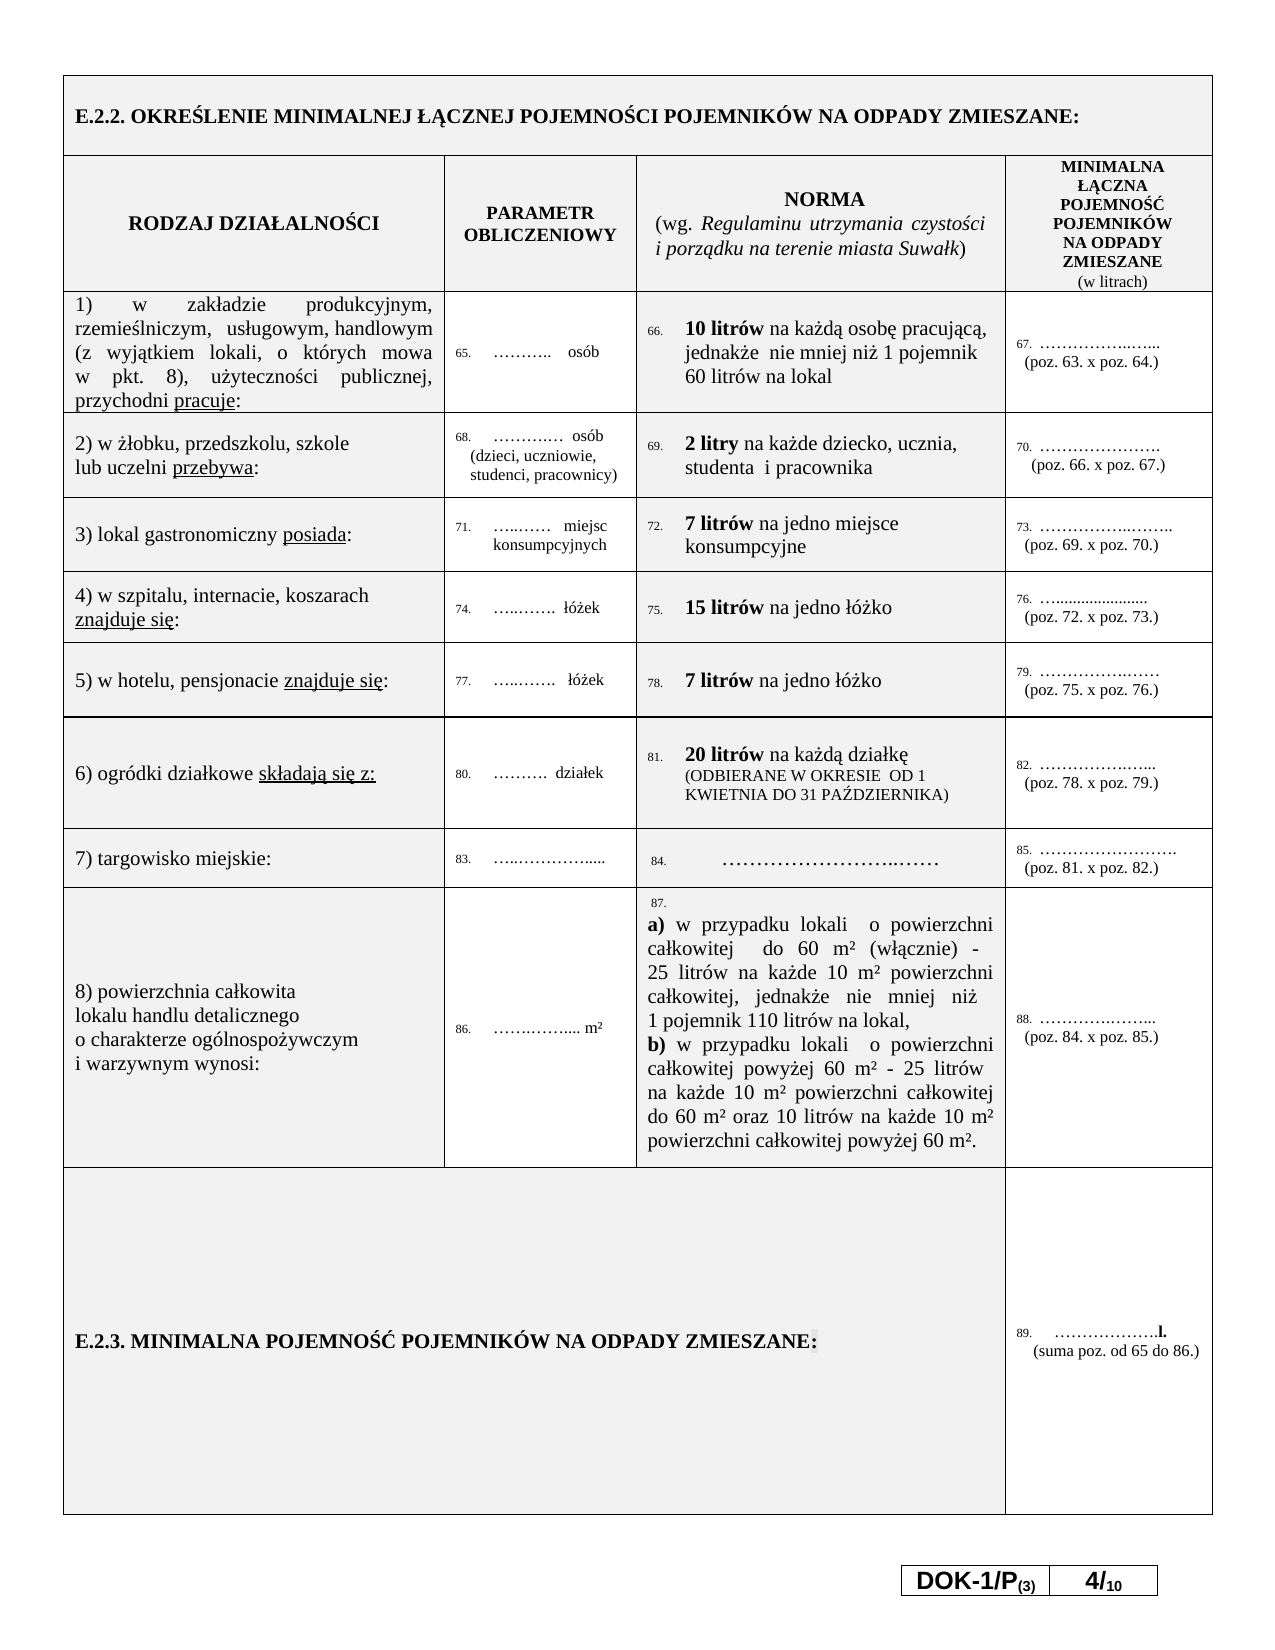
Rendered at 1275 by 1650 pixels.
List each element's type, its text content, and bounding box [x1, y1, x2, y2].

table_cell …………………. (poz. 66. x poz. 67.) [1006, 413, 1212, 497]
table_cell 1) w zakładzie produkcyjnym, rzemieślniczym, usługowym, handlowym (z wyjątkiem lokali, o których mowa w pkt. 8), użyteczności publicznej, przychodni pracuje: [64, 292, 444, 412]
table_cell MINIMALNA ŁĄCZNA POJEMNOŚĆ POJEMNIKÓW NA ODPADY ZMIESZANE (w litrach) [1006, 156, 1212, 291]
table_cell 7) targowisko miejskie: [64, 829, 444, 887]
table_cell 2) w żłobku, przedszkolu, szkole lub uczelni przebywa: [64, 413, 444, 497]
table_cell …………….…... (poz. 78. x poz. 79.) [1006, 718, 1212, 828]
table_cell ……….… osób (dzieci, uczniowie, studenci, pracownicy) [445, 413, 636, 497]
table_cell E.2.3. MINIMALNA POJEMNOŚĆ POJEMNIKÓW NA ODPADY ZMIESZANE: [64, 1168, 1005, 1514]
table_cell NORMA (wg. Regulaminu utrzymania czystości i porządku na terenie miasta Suwałk) [637, 156, 1005, 291]
table_cell ………. działek [445, 718, 636, 828]
table_cell 5) w hotelu, pensjonacie znajduje się: [64, 643, 444, 716]
table_cell 3) lokal gastronomiczny posiada: [64, 498, 444, 571]
table_cell 4) w szpitalu, internacie, koszarach znajduje się: [64, 572, 444, 642]
table_cell …...................... (poz. 72. x poz. 73.) [1006, 572, 1212, 642]
table_cell PARAMETR OBLICZENIOWY [445, 156, 636, 291]
table_cell 6) ogródki działkowe składają się z: [64, 718, 444, 828]
table_cell …………….…… (poz. 75. x poz. 76.) [1006, 643, 1212, 716]
table_cell …..…… miejsc konsumpcyjnych [445, 498, 636, 571]
table_cell a) w przypadku lokali o powierzchni całkowitej do 60 m² (włącznie) - 25 litrów na każde 10 m² powierzchni całkowitej, jednakże nie mniej niż 1 pojemnik 110 litrów na lokal, b) w przypadku lokali o powierzchni całkowitej powyżej 60 m² - 25 litrów na każde 10 m² powierzchni całkowitej do 60 m² oraz 10 litrów na każde 10 m² powierzchni całkowitej powyżej 60 m². [637, 888, 1005, 1167]
table_cell 2 litry na każde dziecko, ucznia, studenta i pracownika [637, 413, 1005, 497]
table_cell …..…………..... [445, 829, 636, 887]
table_cell RODZAJ DZIAŁALNOŚCI [64, 156, 444, 291]
table_cell ……………..…... (poz. 63. x poz. 64.) [1006, 292, 1212, 412]
table_cell ………….……... (poz. 84. x poz. 85.) [1006, 888, 1212, 1167]
table_cell ……….. osób [445, 292, 636, 412]
table_cell 7 litrów na jedno łóżko [637, 643, 1005, 716]
table_cell ……………………. (poz. 81. x poz. 82.) [1006, 829, 1212, 887]
table_cell 15 litrów na jedno łóżko [637, 572, 1005, 642]
table_cell ……………..…….. (poz. 69. x poz. 70.) [1006, 498, 1212, 571]
table_cell E.2.2. OKREŚLENIE MINIMALNEJ ŁĄCZNEJ POJEMNOŚCI POJEMNIKÓW NA ODPADY ZMIESZANE: [64, 76, 1212, 155]
table_cell 7 litrów na jedno miejsce konsumpcyjne [637, 498, 1005, 571]
table_cell 8) powierzchnia całkowita lokalu handlu detalicznego o charakterze ogólnospożywczym i warzywnym wynosi: [64, 888, 444, 1167]
table_cell …..……. łóżek [445, 643, 636, 716]
table_cell …..……. łóżek [445, 572, 636, 642]
table_cell …….…….... m² [445, 888, 636, 1167]
table_cell 20 litrów na każdą działkę (ODBIERANE W OKRESIE OD 1 KWIETNIA DO 31 PAŹDZIERNIKA) [637, 718, 1005, 828]
table_cell ……………………..…… [637, 829, 1005, 887]
table_cell 10 litrów na każdą osobę pracującą, jednakże nie mniej niż 1 pojemnik 60 litrów na lokal [637, 292, 1005, 412]
table_cell ……………….l. (suma poz. od 65 do 86.) [1006, 1168, 1212, 1514]
